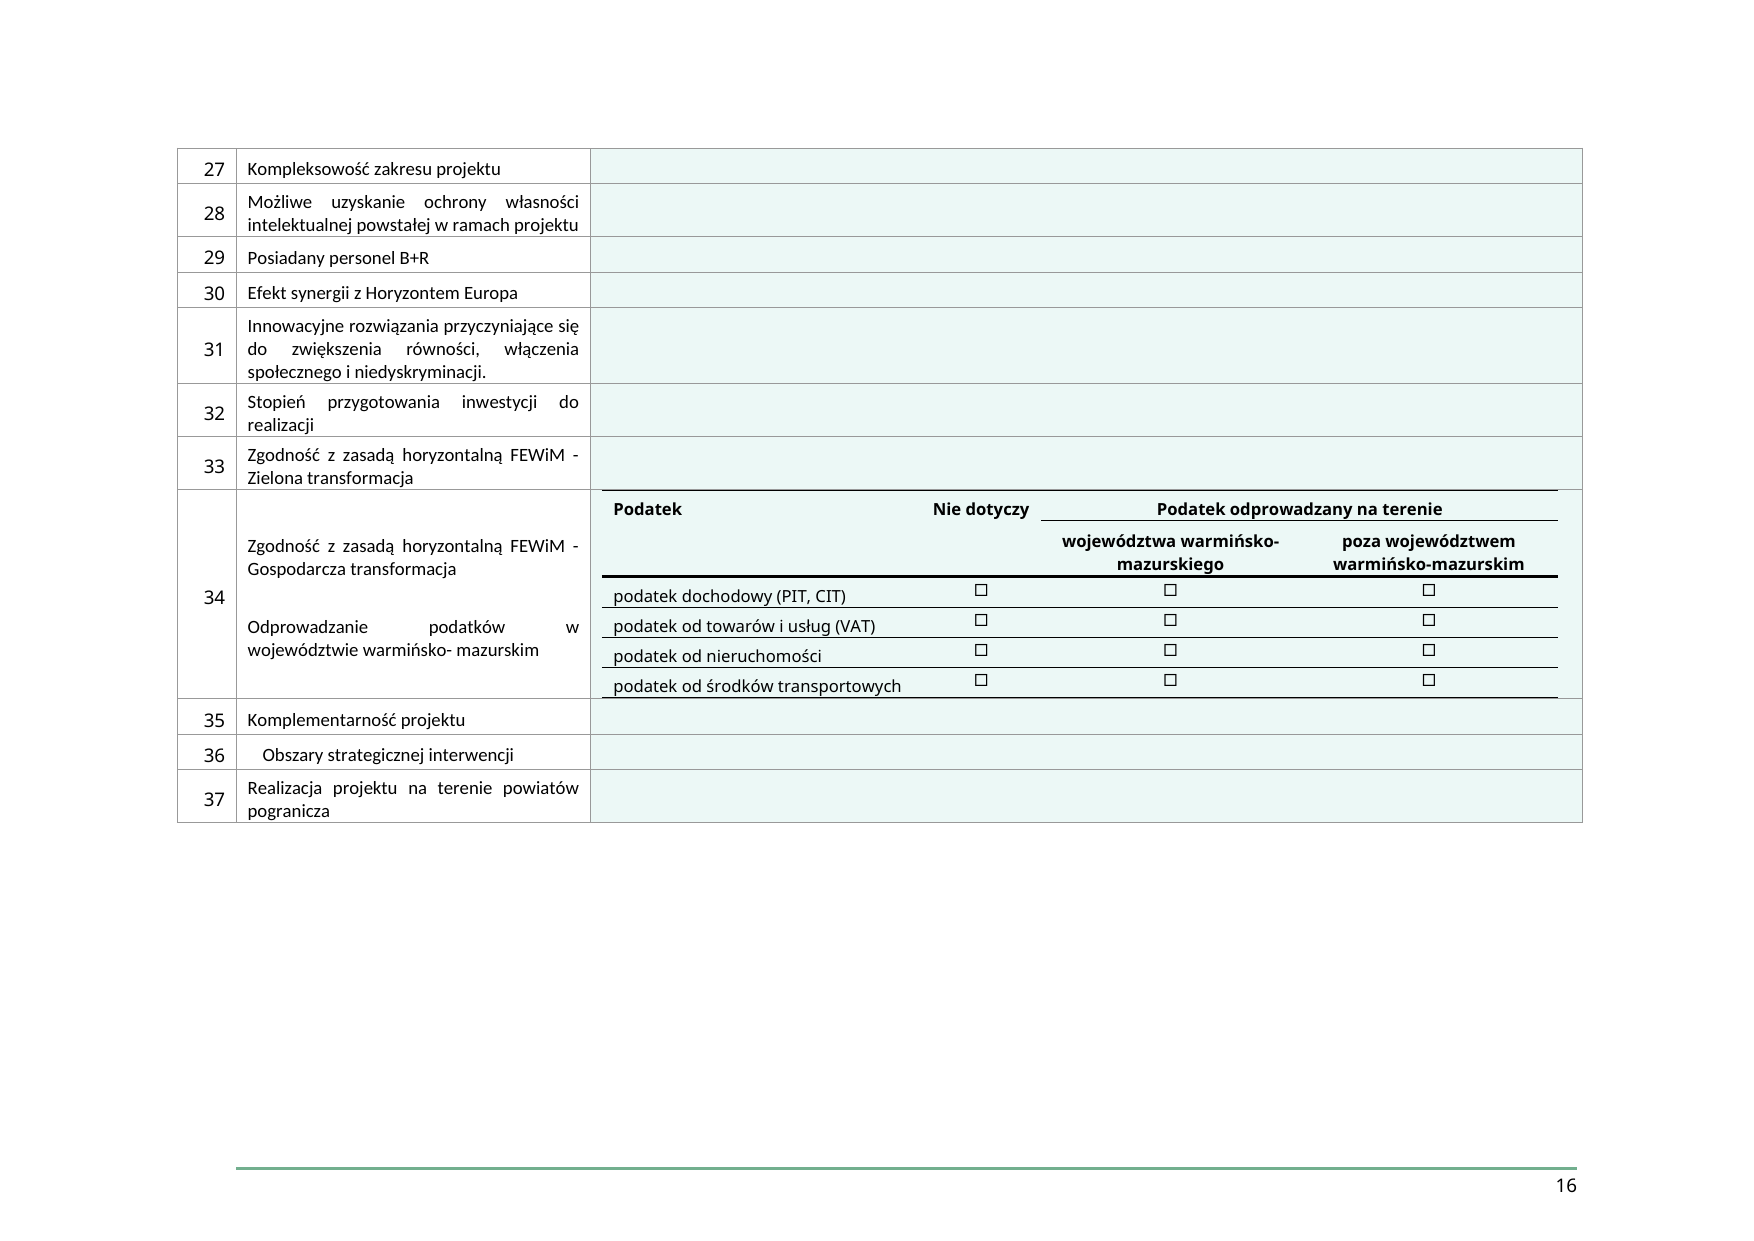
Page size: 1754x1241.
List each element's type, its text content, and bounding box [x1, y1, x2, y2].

table_cell [591, 699, 1582, 734]
table_cell [591, 770, 1582, 822]
table_cell Możliwe uzyskanie ochrony własności intelektualnej powstałej w ramach projektu [237, 184, 590, 236]
table_cell Obszary strategicznej interwencji [237, 735, 590, 769]
table_cell [591, 273, 1582, 307]
table_cell 32 [178, 384, 236, 436]
table_cell Efekt synergii z Horyzontem Europa [237, 273, 590, 307]
table_cell [591, 184, 1582, 236]
table_cell Posiadany personel B+R [237, 237, 590, 272]
table_cell 36 [178, 735, 236, 769]
table_cell Realizacja projektu na terenie powiatów pogranicza [237, 770, 590, 822]
table_cell [591, 384, 1582, 436]
table_cell [591, 437, 1582, 489]
table_cell Zgodność z zasadą horyzontalną FEWiM - Zielona transformacja [237, 437, 590, 489]
table_cell Innowacyjne rozwiązania przyczyniające się do zwiększenia równości, włączenia społecznego i niedyskryminacji. [237, 308, 590, 383]
table_cell 33 [178, 437, 236, 489]
table_cell Stopień przygotowania inwestycji do realizacji [237, 384, 590, 436]
table_cell Komplementarność projektu [237, 699, 590, 734]
table_cell 28 [178, 184, 236, 236]
table_cell Zgodność z zasadą horyzontalną FEWiM - Gospodarcza transformacja Odprowadzanie podatków w województwie warmińsko- mazurskim [237, 490, 590, 698]
table_cell [591, 735, 1582, 769]
table_cell 37 [178, 770, 236, 822]
table_cell 30 [178, 273, 236, 307]
table_cell [591, 237, 1582, 272]
table_cell 27 [178, 149, 236, 183]
table_cell [591, 308, 1582, 383]
table_cell 34 [178, 490, 236, 698]
table_cell [591, 490, 1582, 698]
table_cell [591, 149, 1582, 183]
table_cell 29 [178, 237, 236, 272]
table_cell 31 [178, 308, 236, 383]
table_cell 35 [178, 699, 236, 734]
table_cell Kompleksowość zakresu projektu [237, 149, 590, 183]
